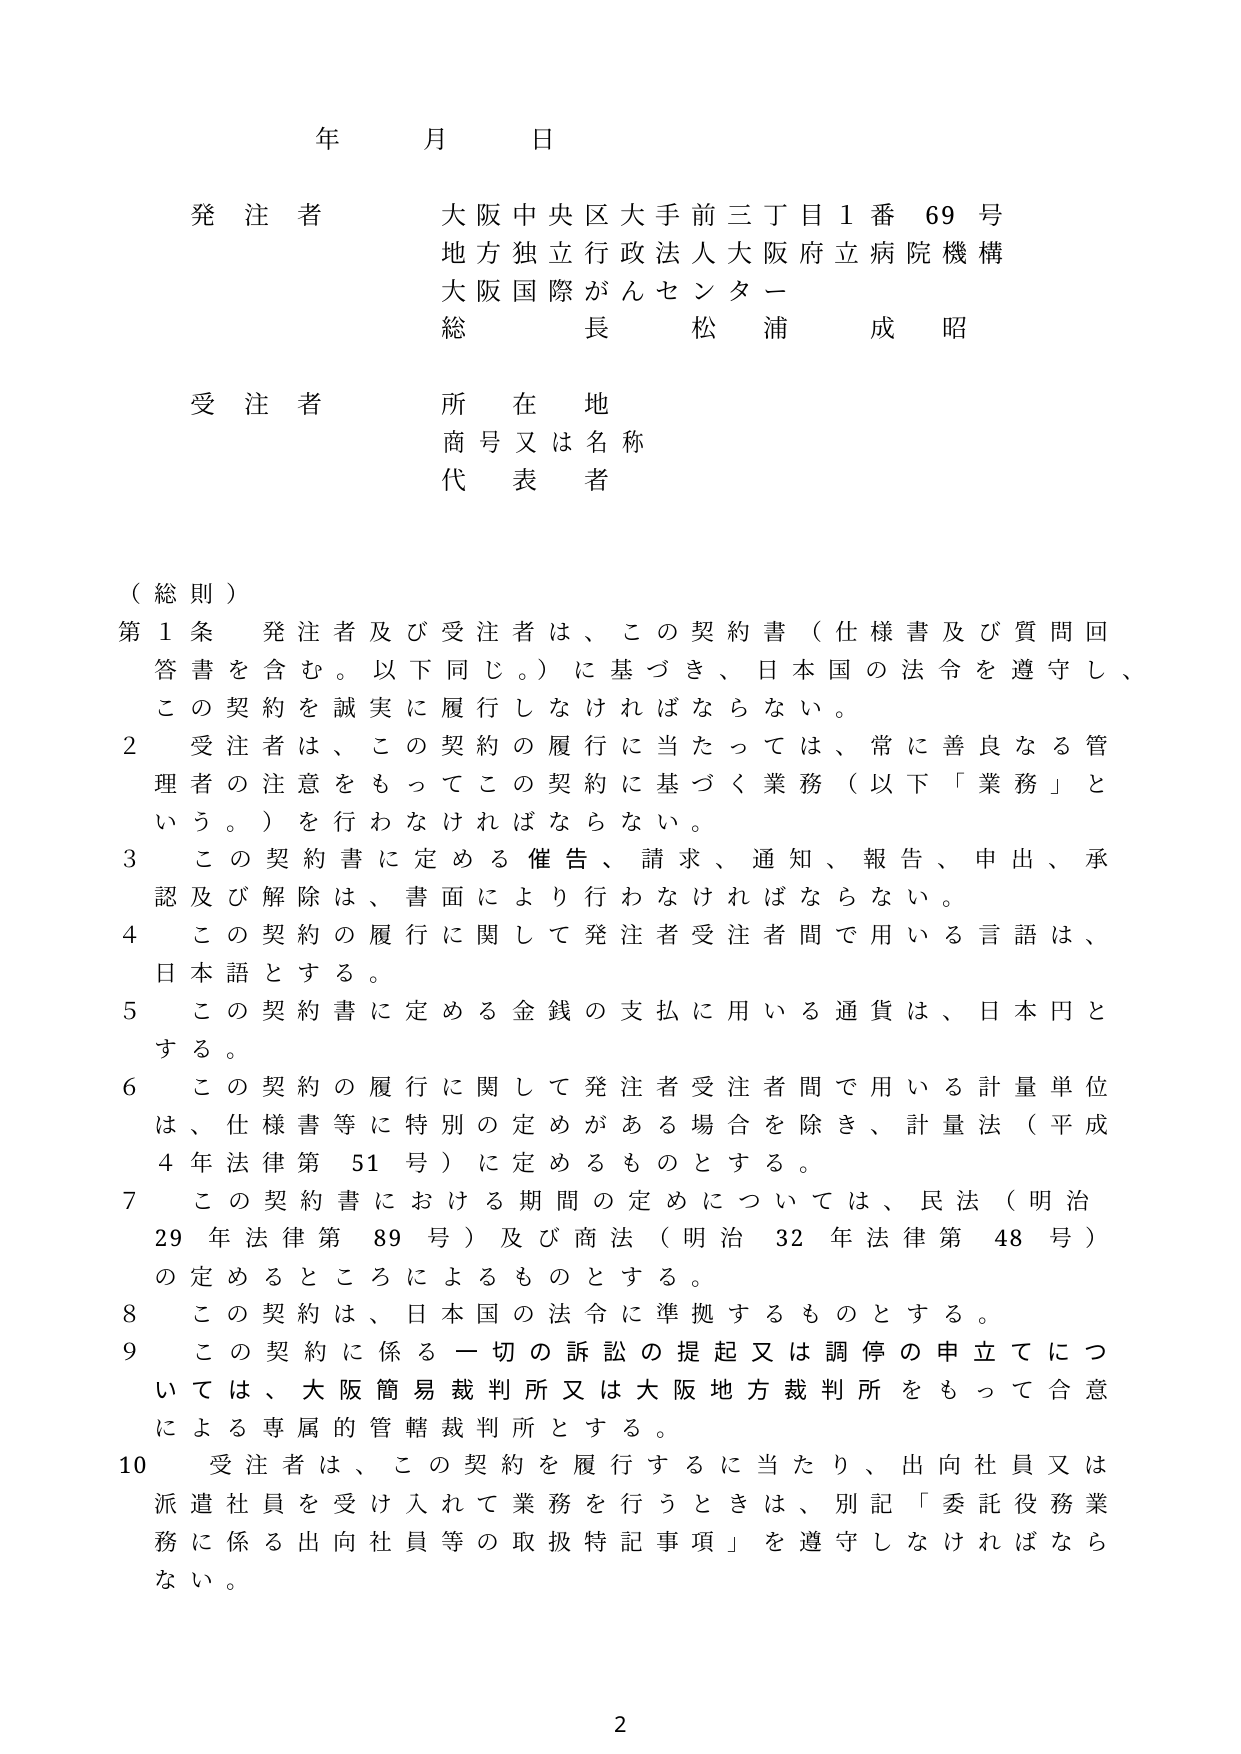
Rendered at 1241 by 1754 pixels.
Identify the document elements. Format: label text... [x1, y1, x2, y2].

text 地方独立行政法人大阪府立病院機構 [186, 232, 1122, 270]
text 商号又は名称 [186, 422, 1122, 460]
text ６ この契約の履行に関して発注者受注者間で用いる計量単位は、仕様書等に特別の定めがある場合を除き、計量法（平成４年法律第51号）に定めるものとする｡ [118, 1067, 1122, 1180]
text 代 表 者 [186, 460, 1122, 498]
text 受 注 者 所 在 地 [186, 384, 1122, 422]
text ２ 受注者は、この契約の履行に当たっては、常に善良なる管理者の注意をもってこの契約に基づく業務（以下「業務」という。）を行わなければならない。 [118, 725, 1122, 839]
text ４ この契約の履行に関して発注者受注者間で用いる言語は、日本語とする。 [118, 915, 1122, 991]
text ９ この契約に係る一切の訴訟の提起又は調停の申立てについては、大阪簡易裁判所又は大阪地方裁判所をもって合意による専属的管轄裁判所とする。 [118, 1332, 1122, 1446]
text 大阪国際がんセンター [186, 270, 1122, 308]
text ５ この契約書に定める金銭の支払に用いる通貨は、日本円とする。 [118, 991, 1122, 1067]
text 発 注 者 大阪中央区大手前三丁目１番69号 [186, 194, 1122, 232]
text （総則） [118, 574, 1122, 612]
text ８ この契約は、日本国の法令に準拠するものとする｡ [118, 1294, 1122, 1332]
text 第１条 発注者及び受注者は、この契約書（仕様書及び質問回答書を含む。以下同じ｡）に基づき、日本国の法令を遵守し、この契約を誠実に履行しなければならない｡ [118, 612, 1122, 725]
text 10 受注者は、この契約を履行するに当たり、出向社員又は派遣社員を受け入れて業務を行うときは、別記「委託役務業務に係る出向社員等の取扱特記事項」を遵守しなければならない。 [118, 1446, 1122, 1597]
text ７ この契約書における期間の定めについては、民法（明治29年法律第89号）及び商法（明治32年法律第48号）の定めるところによるものとする｡ [118, 1180, 1122, 1294]
text ３ この契約書に定める催告、請求、通知、報告、申出、承認及び解除は、書面により行わなければならない。 [118, 839, 1122, 915]
text 総 長 松 浦 成 昭 [186, 308, 1122, 346]
text 年 月 日 [163, 119, 1122, 157]
